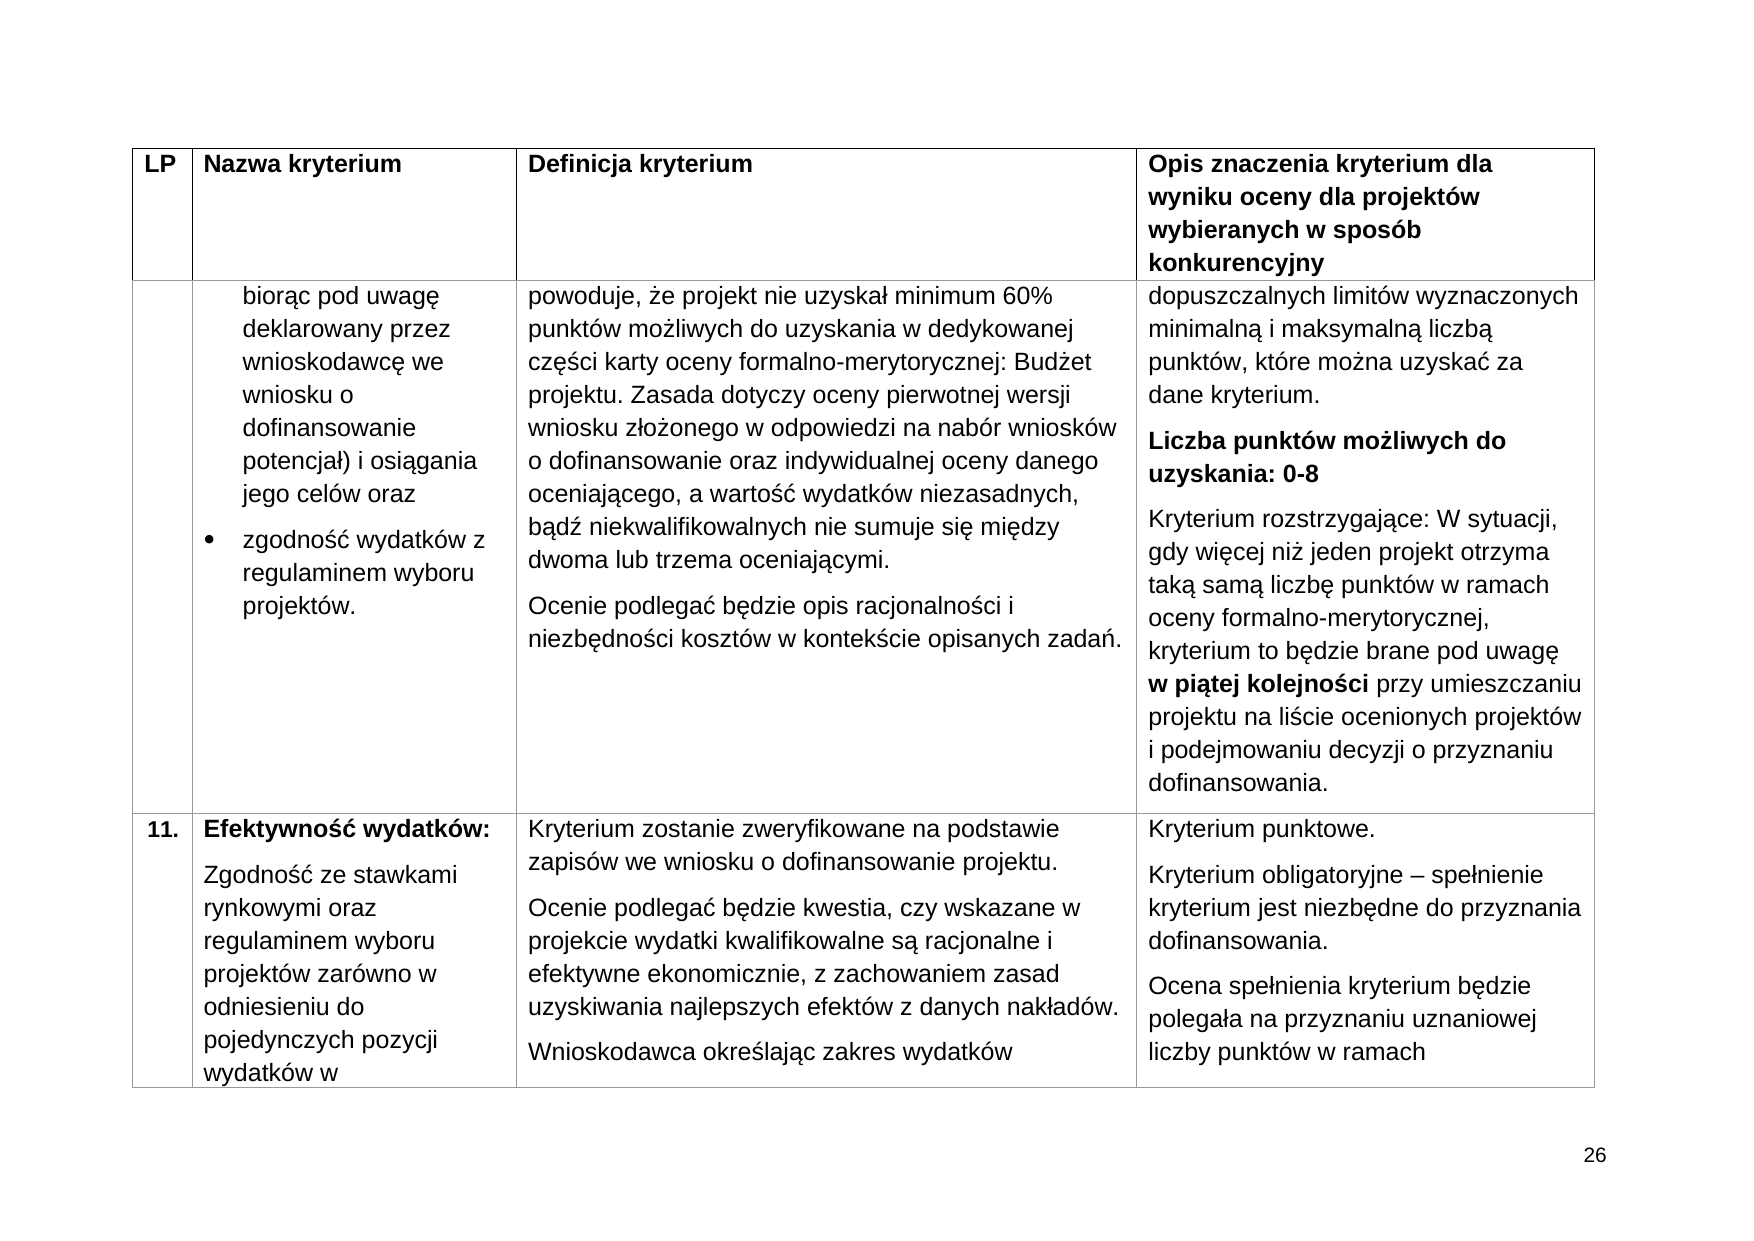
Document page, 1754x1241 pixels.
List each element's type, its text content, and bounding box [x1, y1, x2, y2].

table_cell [1137, 281, 1594, 813]
table_header LP [133, 149, 192, 280]
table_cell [517, 281, 1136, 813]
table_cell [1137, 814, 1594, 1087]
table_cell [517, 814, 1136, 1087]
table_cell [133, 281, 192, 813]
table_cell [133, 814, 192, 1087]
table_header Nazwa kryterium [193, 149, 516, 280]
table_header Opis znaczenia kryterium dla wyniku oceny dla projektów wybieranych w sposób konkurencyjny [1137, 149, 1594, 280]
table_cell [193, 814, 516, 1087]
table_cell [193, 281, 516, 813]
table_header Definicja kryterium [517, 149, 1136, 280]
